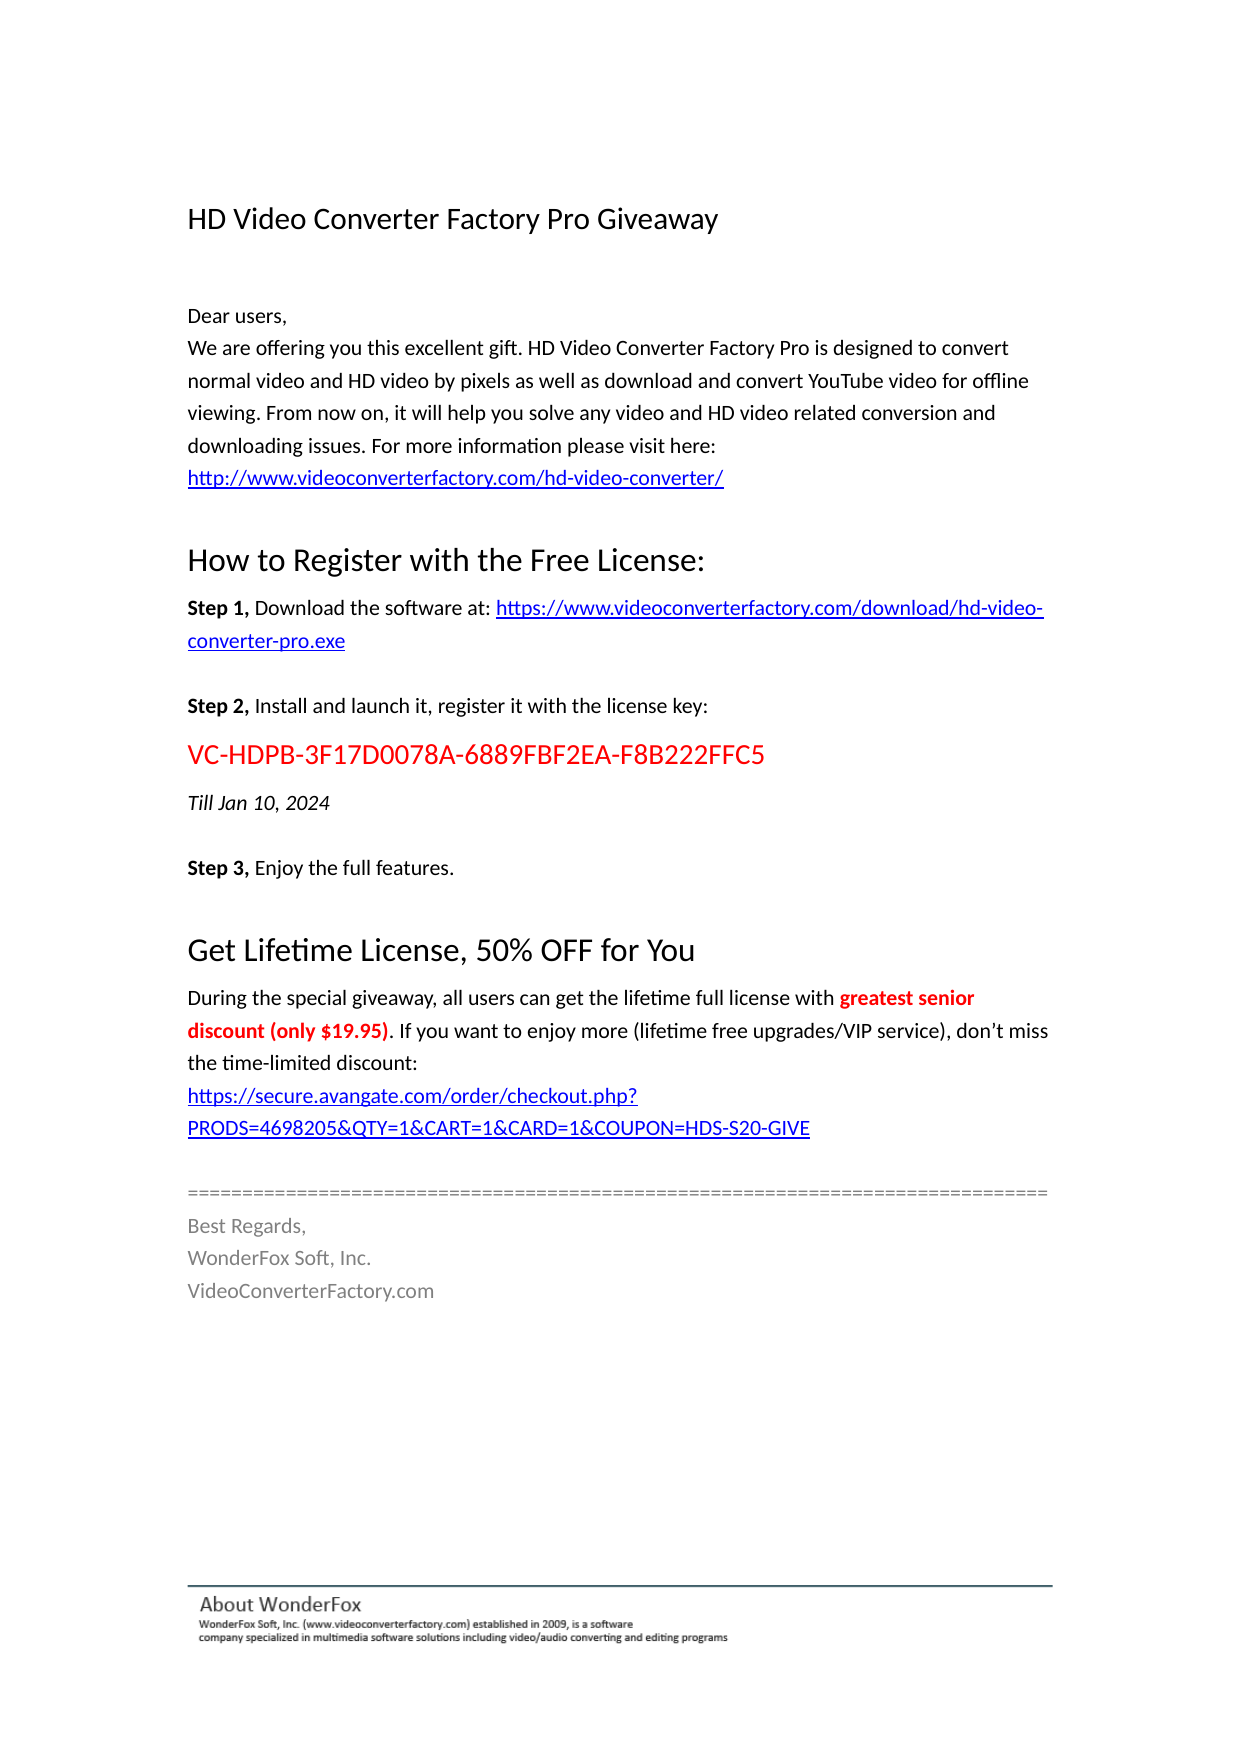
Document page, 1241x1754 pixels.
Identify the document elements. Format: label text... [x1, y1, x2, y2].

text HD Video Converter Factory Pro Giveaway [187, 185, 1053, 250]
text During the special giveaway, all users can get the lifetime full license with greatest senior discount (only $19.95). If you want to enjoy more (lifetime free upgrades/VIP service), don’t miss the time-limited discount: [187, 982, 1053, 1079]
text We are offering you this excellent gift. HD Video Converter Factory Pro is designed to convert normal video and HD video by pixels as well as download and convert YouTube video for offline viewing. From now on, it will help you solve any video and HD video related conversion and downloading issues. For more information please visit here: http://www.videoconverterfactory.com/hd-video-converter/ [187, 332, 1053, 494]
text Get Lifetime License, 50% OFF for You [187, 917, 1053, 982]
text WonderFox Soft, Inc. [187, 1242, 1053, 1274]
text How to Register with the Free License: [187, 527, 1053, 592]
picture [187, 1585, 1053, 1651]
text VideoConverterFactory.com [187, 1274, 1053, 1307]
text Step 1, Download the software at: https://www.videoconverterfactory.com/download/hd-video-converter-pro.exe [187, 592, 1053, 657]
text VC-HDPB-3F17D0078A-6889FBF2EA-F8B222FFC5 [187, 722, 1053, 787]
text =============================================================================== [187, 1177, 1053, 1209]
text Till Jan 10, 2024 [187, 787, 1053, 819]
text https://secure.avangate.com/order/checkout.php?PRODS=4698205&QTY=1&CART=1&CARD=1&COUPON=HDS-S20-GIVE [187, 1079, 1053, 1144]
text Dear users, [187, 299, 1053, 332]
text Step 2, Install and launch it, register it with the license key: [187, 689, 1053, 722]
text Step 3, Enjoy the full features. [187, 819, 1053, 884]
text Best Regards, [187, 1209, 1053, 1242]
